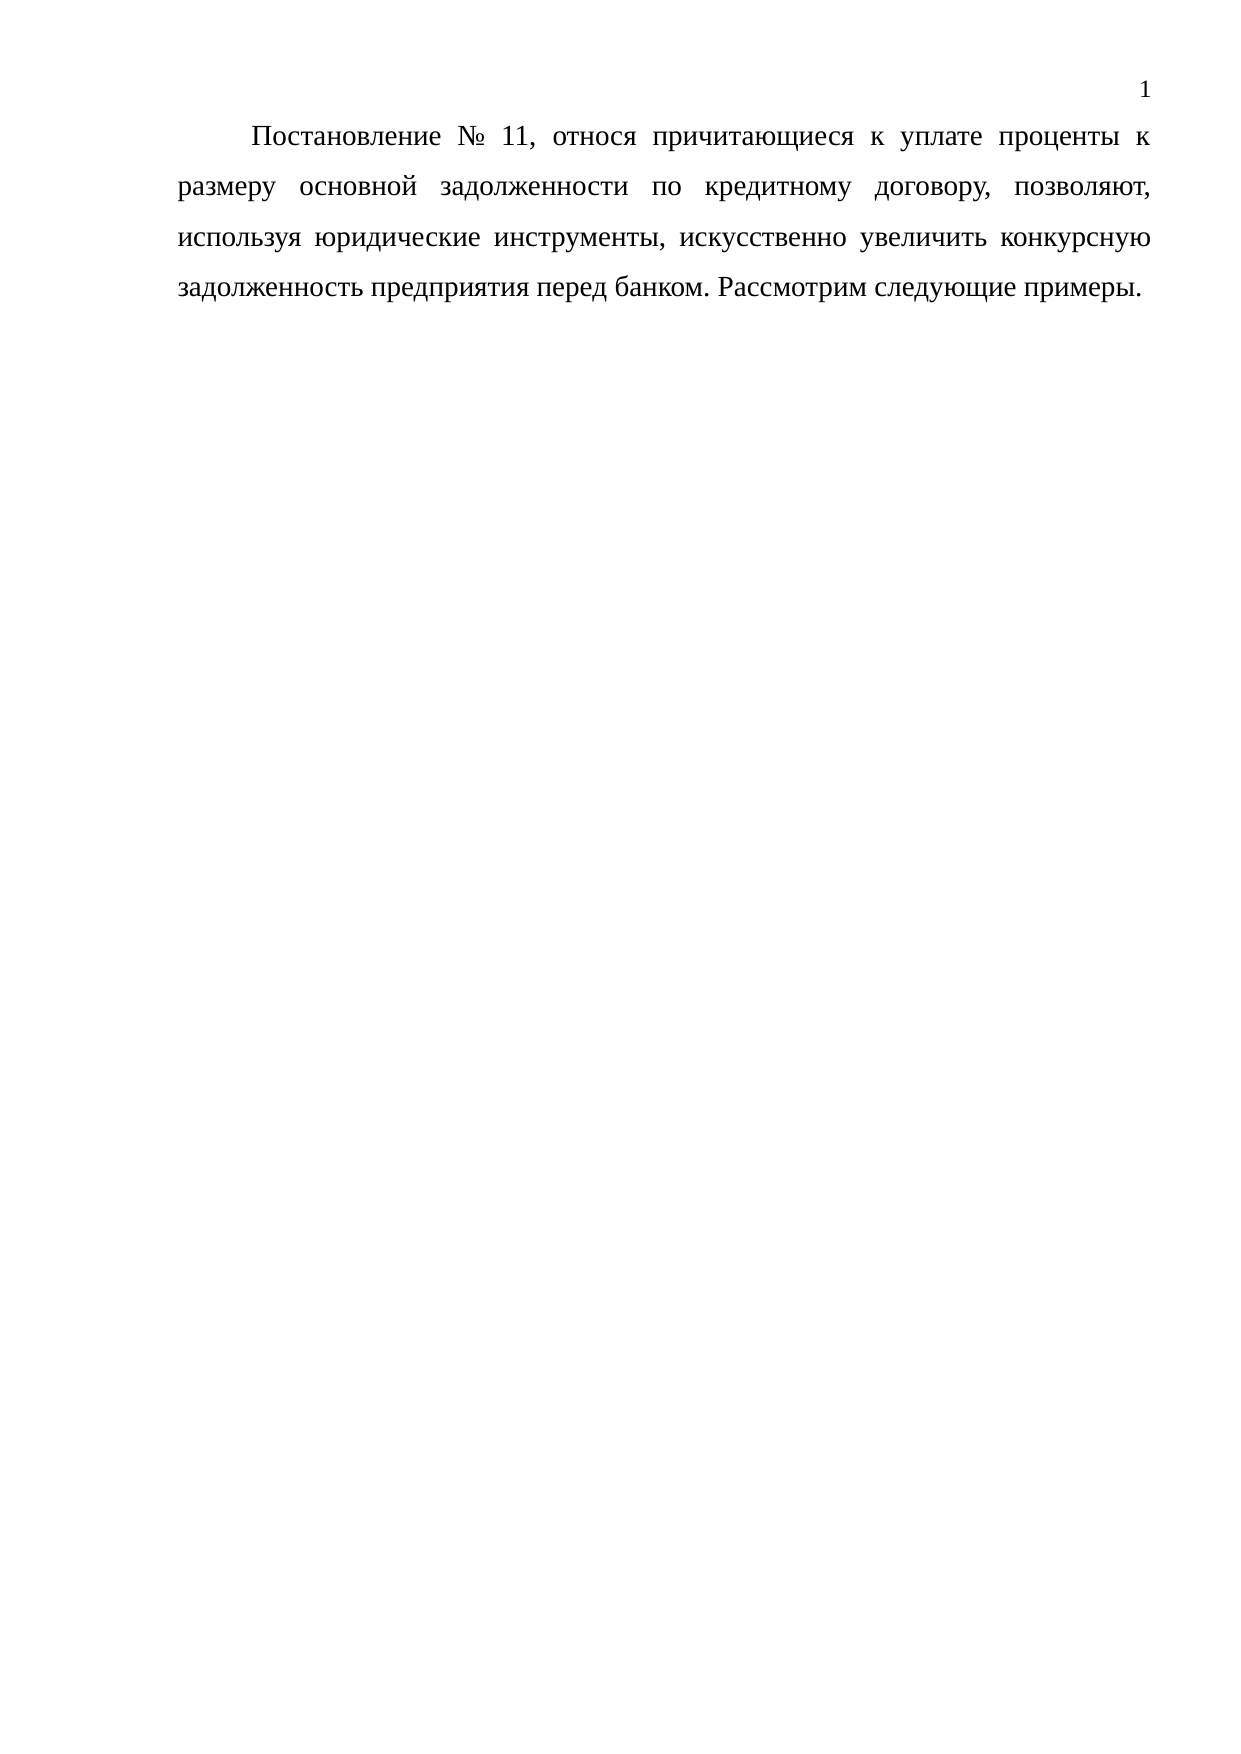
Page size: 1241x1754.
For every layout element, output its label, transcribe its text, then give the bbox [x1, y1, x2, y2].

text Постановление № 11, относя причитающиеся к уплате проценты к размеру основной задолженности по кредитному договору, позволяют, используя юридические инструменты, искусственно увеличить конкурсную задолженность предприятия перед банком. Рассмотрим следующие примеры. [177, 118, 1152, 303]
